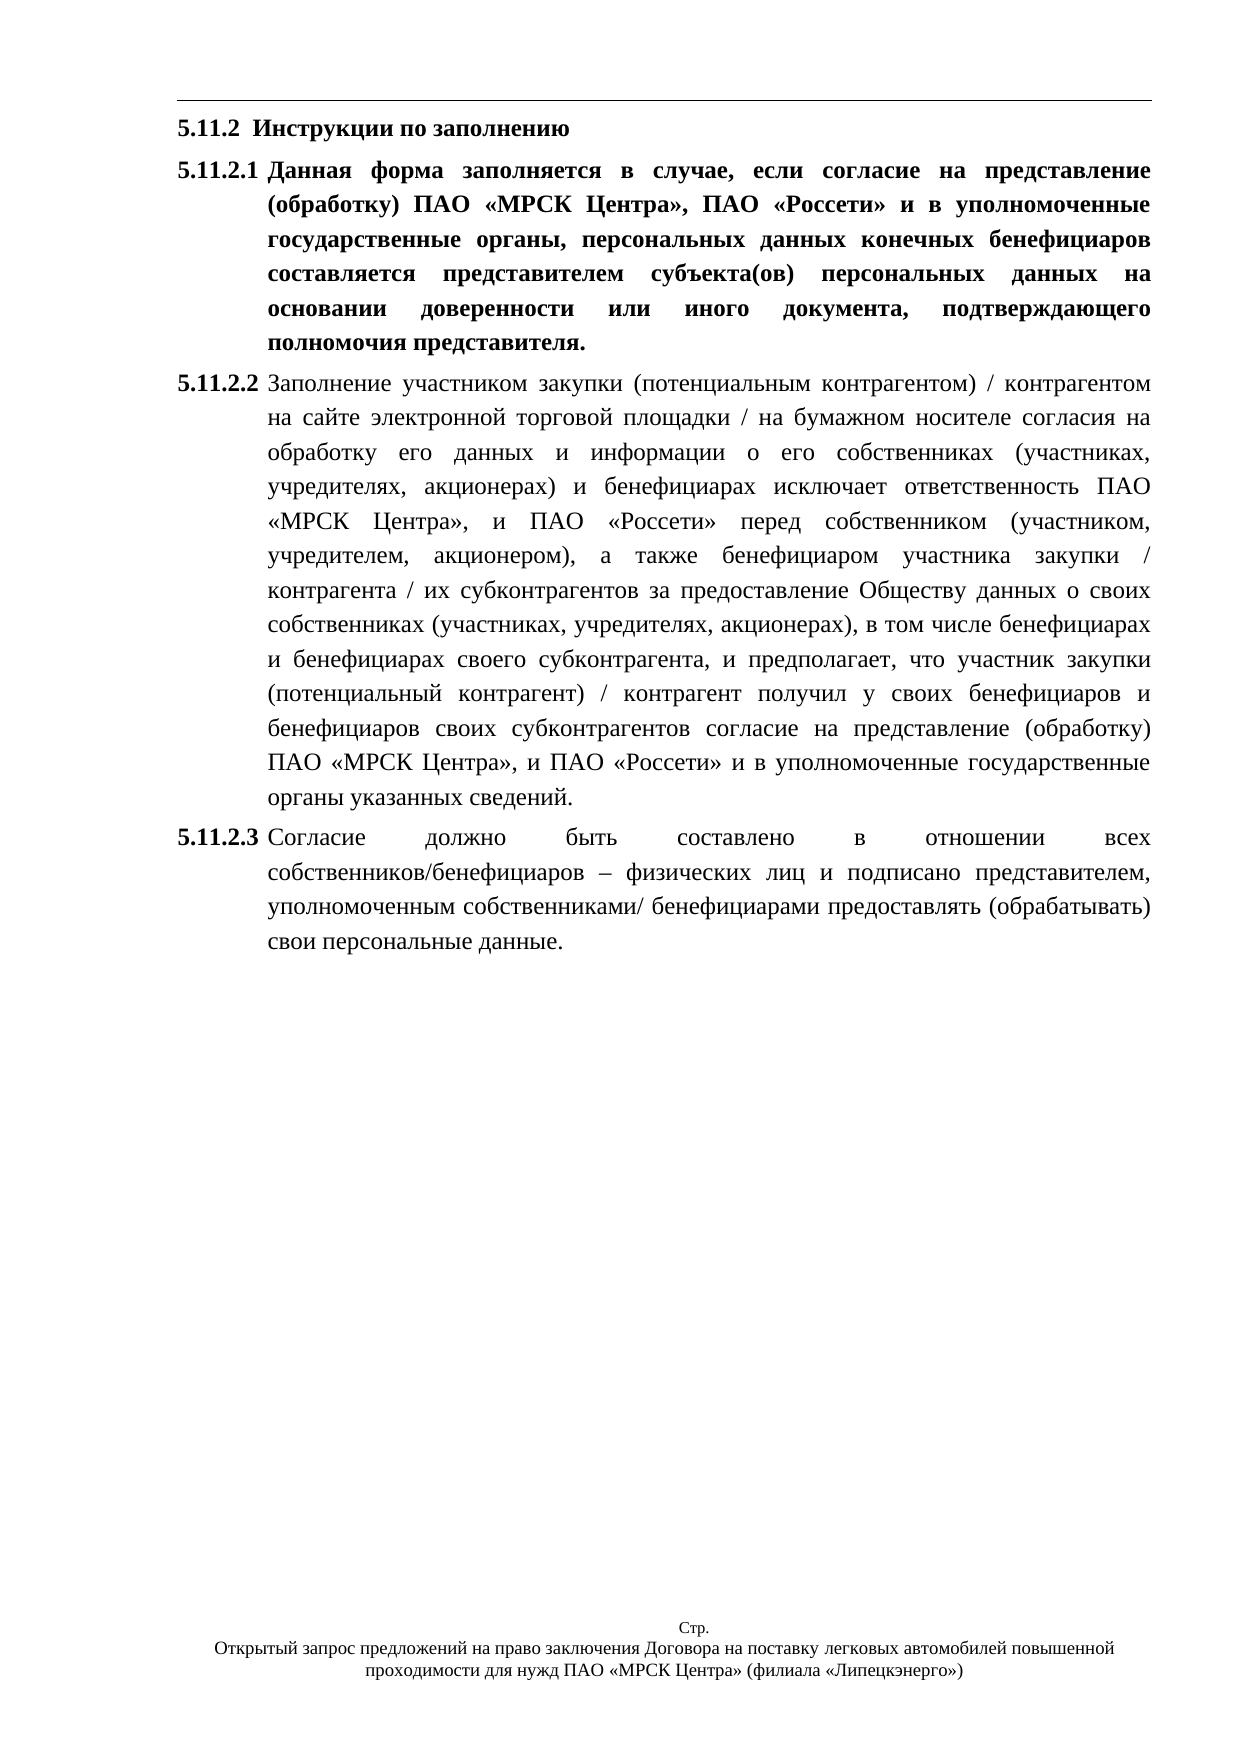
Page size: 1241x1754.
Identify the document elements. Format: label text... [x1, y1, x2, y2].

list Данная форма заполняется в случае, если согласие на представление (обработку) ПАО «МРСК Центра», ПАО «Россети» и в уполномоченные государственные органы, персональных данных конечных бенефициаров составляется представителем субъекта(ов) персональных данных на основании доверенности или иного документа, подтверждающего полномочия представителя. [177, 155, 1152, 356]
subtitle Инструкции по заполнению [177, 113, 1152, 142]
list Согласие должно быть составлено в отношении всех собственников/бенефициаров – физических лиц и подписано представителем, уполномоченным собственниками/ бенефициарами предоставлять (обрабатывать) свои персональные данные. [177, 822, 1152, 954]
list Заполнение участником закупки (потенциальным контрагентом) / контрагентом на сайте электронной торговой площадки / на бумажном носителе согласия на обработку его данных и информации о его собственниках (участниках, учредителях, акционерах) и бенефициарах исключает ответственность ПАО «МРСК Центра», и ПАО «Россети» перед собственником (участником, учредителем, акционером), а также бенефициаром участника закупки / контрагента / их субконтрагентов за предоставление Обществу данных о своих собственниках (участниках, учредителях, акционерах), в том числе бенефициарах и бенефициарах своего субконтрагента, и предполагает, что участник закупки (потенциальный контрагент) / контрагент получил у своих бенефициаров и бенефициаров своих субконтрагентов согласие на представление (обработку) ПАО «МРСК Центра», и ПАО «Россети» и в уполномоченные государственные органы указанных сведений. [177, 368, 1152, 810]
